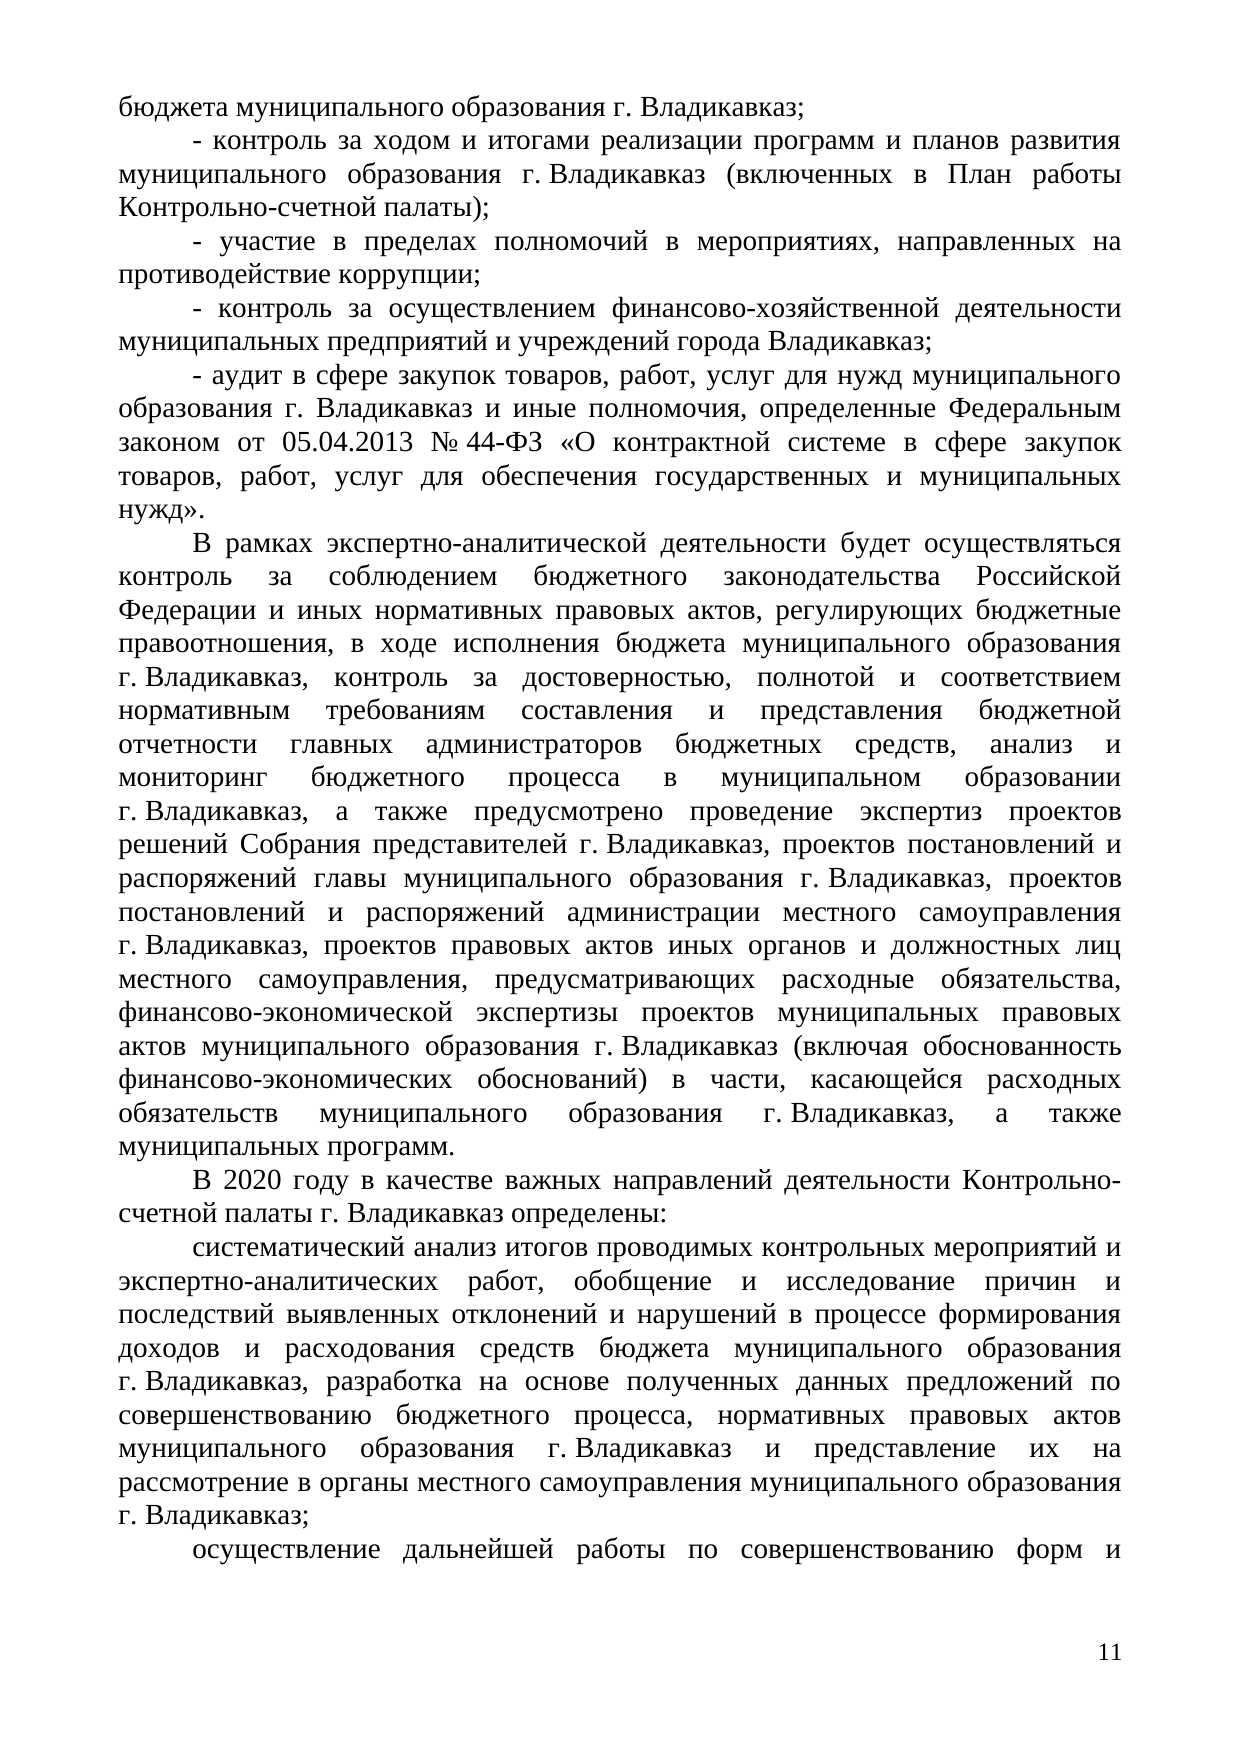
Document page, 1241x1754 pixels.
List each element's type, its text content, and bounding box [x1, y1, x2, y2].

text - участие в пределах полномочий в мероприятиях, направленных на противодействие коррупции; [118, 223, 1122, 290]
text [118, 89, 1122, 122]
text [118, 1531, 1122, 1564]
text - аудит в сфере закупок товаров, работ, услуг для нужд муниципального образования г. Владикавказ и иные полномочия, определенные Федеральным законом от 05.04.2013 № 44-ФЗ «О контрактной системе в сфере закупок товаров, работ, услуг для обеспечения государственных и муниципальных нужд». [118, 357, 1122, 525]
text систематический анализ итогов проводимых контрольных мероприятий и экспертно-аналитических работ, обобщение и исследование причин и последствий выявленных отклонений и нарушений в процессе формирования доходов и расходования средств бюджета муниципального образования г. Владикавказ, разработка на основе полученных данных предложений по совершенствованию бюджетного процесса, нормативных правовых актов муниципального образования г. Владикавказ и представление их на рассмотрение в органы местного самоуправления муниципального образования г. Владикавказ; [118, 1229, 1122, 1531]
text В 2020 году в качестве важных направлений деятельности Контрольно-счетной палаты г. Владикавказ определены: [118, 1162, 1122, 1229]
text - контроль за ходом и итогами реализации программ и планов развития муниципального образования г. Владикавказ (включенных в План работы Контрольно-счетной палаты); [118, 122, 1122, 223]
text - контроль за осуществлением финансово-хозяйственной деятельности муниципальных предприятий и учреждений города Владикавказ; [118, 290, 1122, 357]
text В рамках экспертно-аналитической деятельности будет осуществляться контроль за соблюдением бюджетного законодательства Российской Федерации и иных нормативных правовых актов, регулирующих бюджетные правоотношения, в ходе исполнения бюджета муниципального образования г. Владикавказ, контроль за достоверностью, полнотой и соответствием нормативным требованиям составления и представления бюджетной отчетности главных администраторов бюджетных средств, анализ и мониторинг бюджетного процесса в муниципальном образовании г. Владикавказ, а также предусмотрено проведение экспертиз проектов решений Собрания представителей г. Владикавказ, проектов постановлений и распоряжений главы муниципального образования г. Владикавказ, проектов постановлений и распоряжений администрации местного самоуправления г. Владикавказ, проектов правовых актов иных органов и должностных лиц местного самоуправления, предусматривающих расходные обязательства, финансово-экономической экспертизы проектов муниципальных правовых актов муниципального образования г. Владикавказ (включая обоснованность финансово-экономических обоснований) в части, касающейся расходных обязательств муниципального образования г. Владикавказ, а также муниципальных программ. [118, 525, 1122, 1162]
